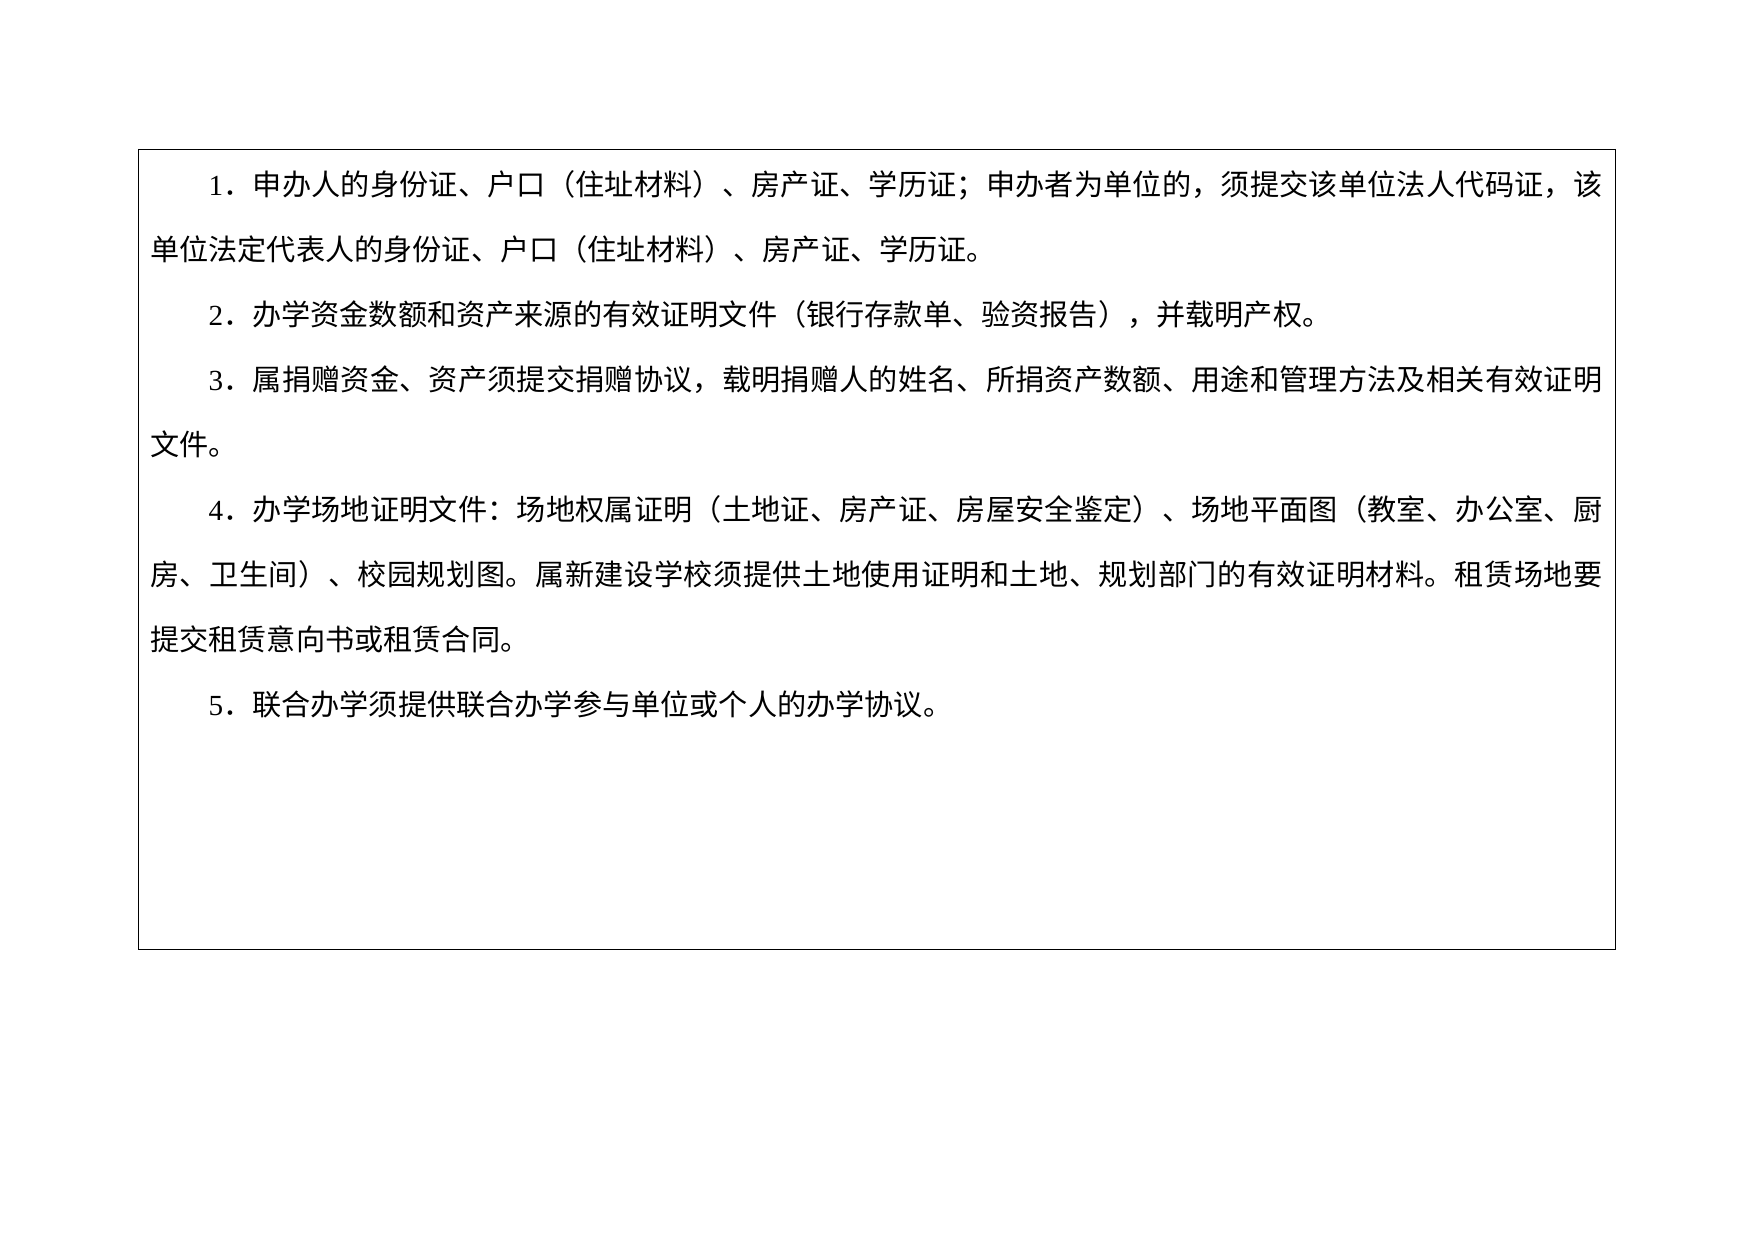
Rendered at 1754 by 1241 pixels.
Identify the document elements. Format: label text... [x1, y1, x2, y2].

table_cell 1．申办人的身份证、户口（住址材料）、房产证、学历证；申办者为单位的，须提交该单位法人代码证，该单位法定代表人的身份证、户口（住址材料）、房产证、学历证。 2．办学资金数额和资产来源的有效证明文件（银行存款单、验资报告），并载明产权。 3．属捐赠资金、资产须提交捐赠协议，载明捐赠人的姓名、所捐资产数额、用途和管理方法及相关有效证明文件。 4．办学场地证明文件：场地权属证明（土地证、房产证、房屋安全鉴定）、场地平面图（教室、办公室、厨房、卫生间）、校园规划图。属新建设学校须提供土地使用证明和土地、规划部门的有效证明材料。租赁场地要提交租赁意向书或租赁合同。 5．联合办学须提供联合办学参与单位或个人的办学协议。 [139, 150, 1615, 949]
